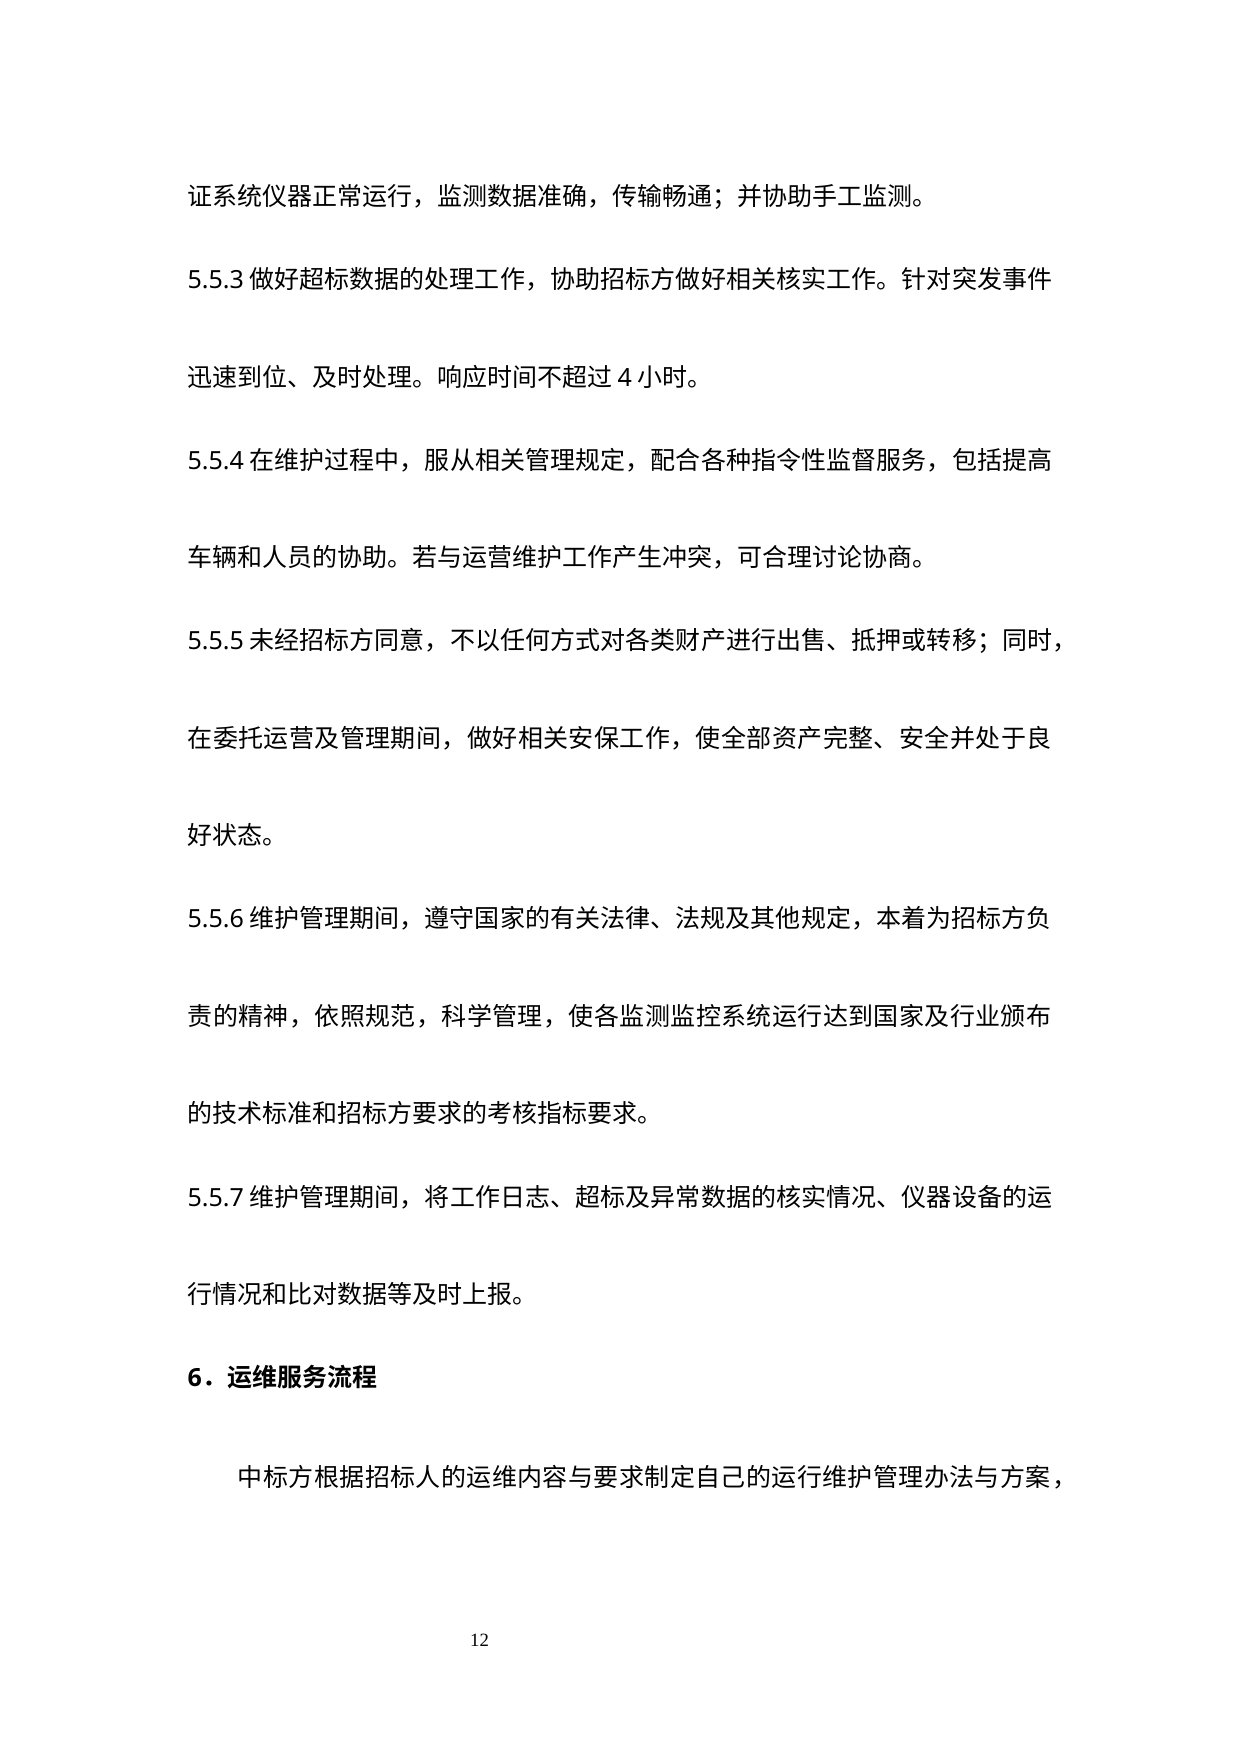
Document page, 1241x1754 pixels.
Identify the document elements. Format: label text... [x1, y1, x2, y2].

text 5.5.4在维护过程中，服从相关管理规定，配合各种指令性监督服务，包括提高车辆和人员的协助。若与运营维护工作产生冲突，可合理讨论协商。 [187, 426, 1053, 588]
text 5.5.5未经招标方同意，不以任何方式对各类财产进行出售、抵押或转移；同时，在委托运营及管理期间，做好相关安保工作，使全部资产完整、安全并处于良好状态。 [187, 606, 1053, 866]
text 5.5.7维护管理期间，将工作日志、超标及异常数据的核实情况、仪器设备的运行情况和比对数据等及时上报。 [187, 1163, 1053, 1325]
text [187, 1443, 1053, 1508]
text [187, 162, 1053, 227]
text 5.5.3做好超标数据的处理工作，协助招标方做好相关核实工作。针对突发事件迅速到位、及时处理。响应时间不超过4小时。 [187, 245, 1053, 408]
text 5.5.6维护管理期间，遵守国家的有关法律、法规及其他规定，本着为招标方负责的精神，依照规范，科学管理，使各监测监控系统运行达到国家及行业颁布的技术标准和招标方要求的考核指标要求。 [187, 884, 1053, 1144]
text 6．运维服务流程 [187, 1343, 1053, 1408]
